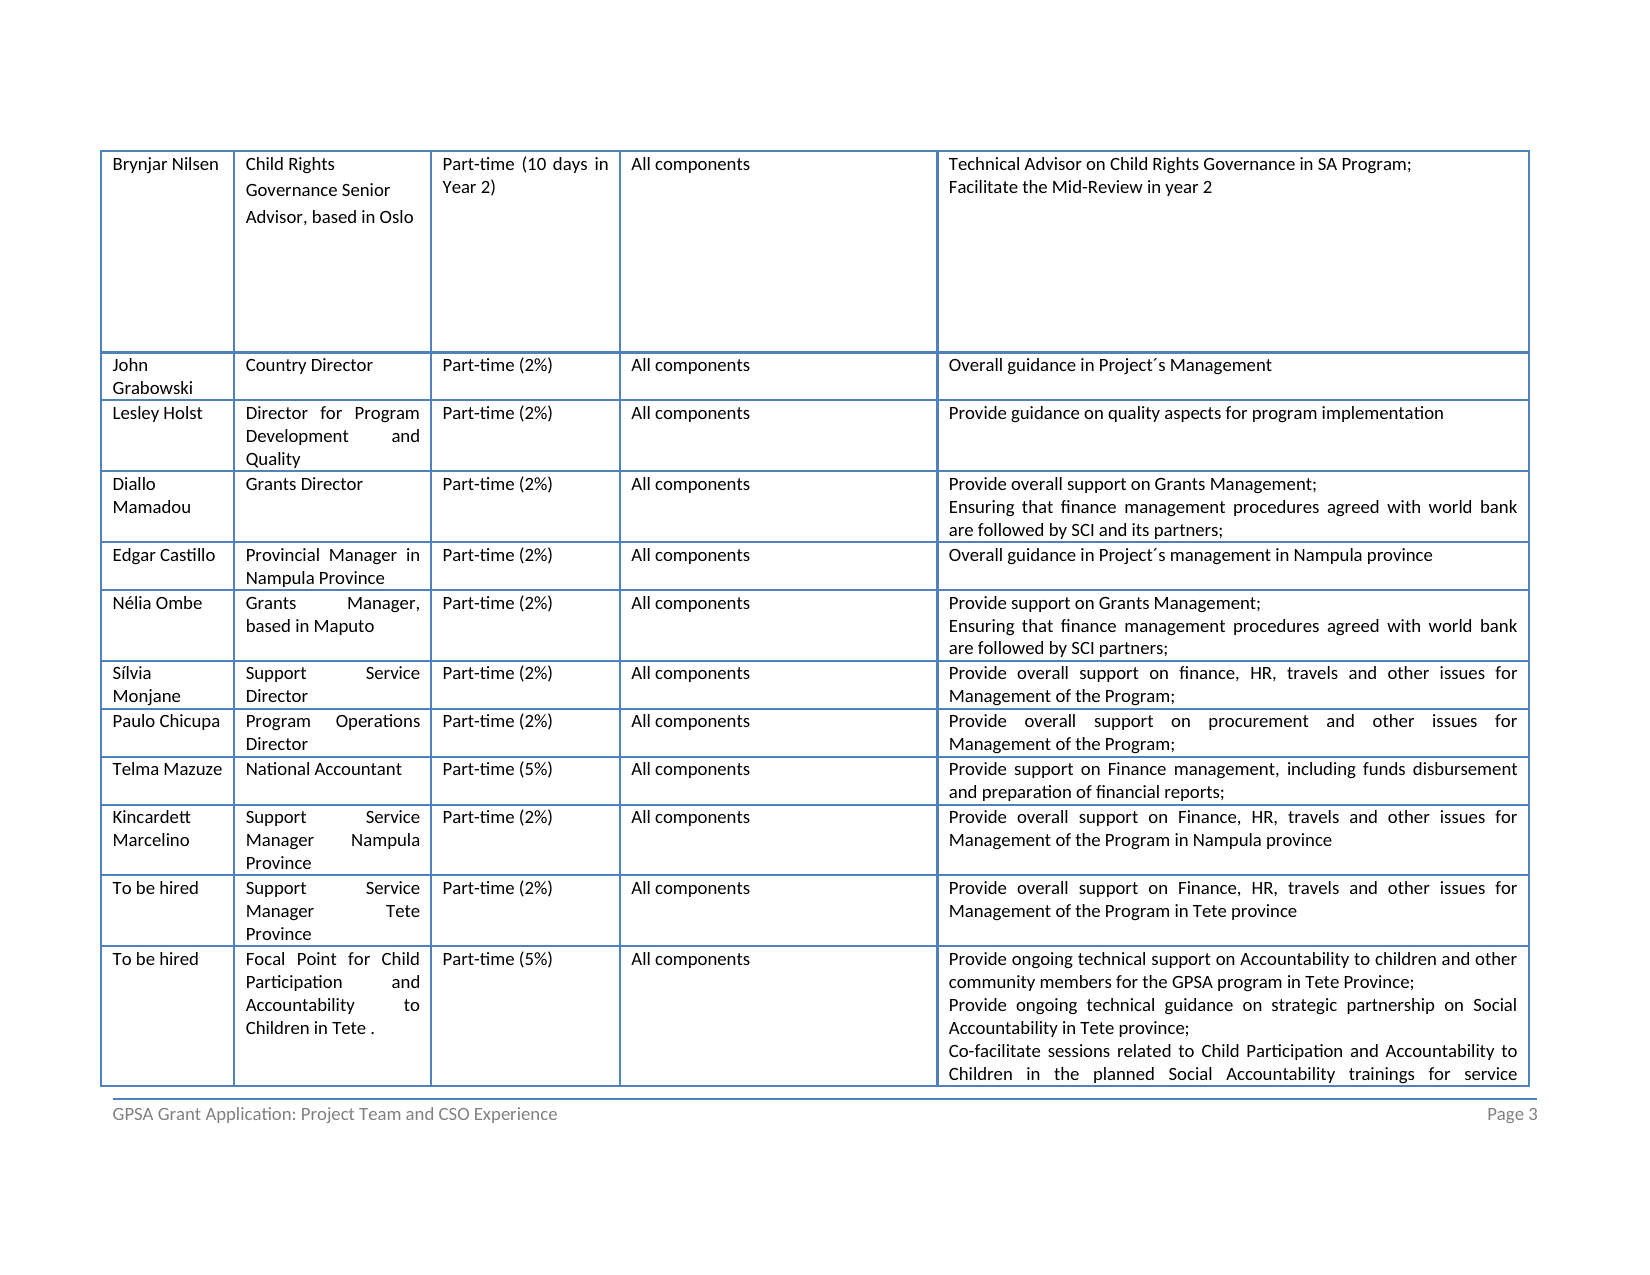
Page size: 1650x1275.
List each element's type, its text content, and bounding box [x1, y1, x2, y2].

table_cell Provide support on Grants Management; Ensuring that finance management procedures agreed with world bank are followed by SCI partners; [939, 591, 1528, 660]
table_cell All components [621, 876, 936, 945]
table_cell All components [621, 662, 936, 708]
table_cell Part-time (2%) [432, 354, 619, 399]
table_cell Technical Advisor on Child Rights Governance in SA Program; Facilitate the Mid-Review in year 2 [939, 152, 1528, 351]
table_cell John Grabowski [102, 354, 233, 399]
table_cell All components [621, 758, 936, 803]
table_cell Telma Mazuze [102, 758, 233, 803]
table_cell Country Director [235, 354, 430, 399]
table_cell Sílvia Monjane [102, 662, 233, 708]
table_cell Overall guidance in Project´s Management [939, 354, 1528, 399]
table_cell Part-time (5%) [432, 758, 619, 803]
table_cell National Accountant [235, 758, 430, 803]
table_cell All components [621, 401, 936, 470]
table_cell All components [621, 591, 936, 660]
table_cell Part-time (10 days in Year 2) [432, 152, 619, 351]
table_cell Brynjar Nilsen [102, 152, 233, 351]
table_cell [939, 947, 1528, 1085]
table_cell All components [621, 543, 936, 589]
table_cell Provide overall support on finance, HR, travels and other issues for Management of the Program; [939, 662, 1528, 708]
table_cell Provide overall support on procurement and other issues for Management of the Program; [939, 710, 1528, 756]
table_cell All components [621, 354, 936, 399]
table_cell Child Rights Governance Senior Advisor, based in Oslo [235, 152, 430, 351]
table_cell Lesley Holst [102, 401, 233, 470]
table_cell All components [621, 947, 936, 1085]
table_cell Part-time (2%) [432, 472, 619, 541]
table_cell Support Service Director [235, 662, 430, 708]
table_cell Kincardett Marcelino [102, 806, 233, 874]
table_cell Director for Program Development and Quality [235, 401, 430, 470]
table_cell Program Operations Director [235, 710, 430, 756]
table_cell To be hired [102, 947, 233, 1085]
table_cell All components [621, 806, 936, 874]
table_cell Provincial Manager in Nampula Province [235, 543, 430, 589]
table_cell Part-time (2%) [432, 401, 619, 470]
table_cell Part-time (2%) [432, 876, 619, 945]
table_cell Provide overall support on Finance, HR, travels and other issues for Management of the Program in Tete province [939, 876, 1528, 945]
table_cell Support Service Manager Tete Province [235, 876, 430, 945]
table_cell All components [621, 472, 936, 541]
table_cell To be hired [102, 876, 233, 945]
table_cell Provide guidance on quality aspects for program implementation [939, 401, 1528, 470]
table_cell Edgar Castillo [102, 543, 233, 589]
table_cell Support Service Manager Nampula Province [235, 806, 430, 874]
table_cell Part-time (2%) [432, 662, 619, 708]
table_cell Provide support on Finance management, including funds disbursement and preparation of financial reports; [939, 758, 1528, 803]
table_cell Diallo Mamadou [102, 472, 233, 541]
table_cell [235, 947, 430, 1085]
table_cell Provide overall support on Finance, HR, travels and other issues for Management of the Program in Nampula province [939, 806, 1528, 874]
table_cell Part-time (2%) [432, 591, 619, 660]
table_cell Provide overall support on Grants Management; Ensuring that finance management procedures agreed with world bank are followed by SCI and its partners; [939, 472, 1528, 541]
table_cell All components [621, 710, 936, 756]
table_cell Paulo Chicupa [102, 710, 233, 756]
table_cell Overall guidance in Project´s management in Nampula province [939, 543, 1528, 589]
table_cell Grants Manager, based in Maputo [235, 591, 430, 660]
table_cell Part-time (2%) [432, 710, 619, 756]
table_cell All components [621, 152, 936, 351]
table_cell Part-time (5%) [432, 947, 619, 1085]
table_cell Nélia Ombe [102, 591, 233, 660]
table_cell Part-time (2%) [432, 543, 619, 589]
table_cell Part-time (2%) [432, 806, 619, 874]
table_cell Grants Director [235, 472, 430, 541]
